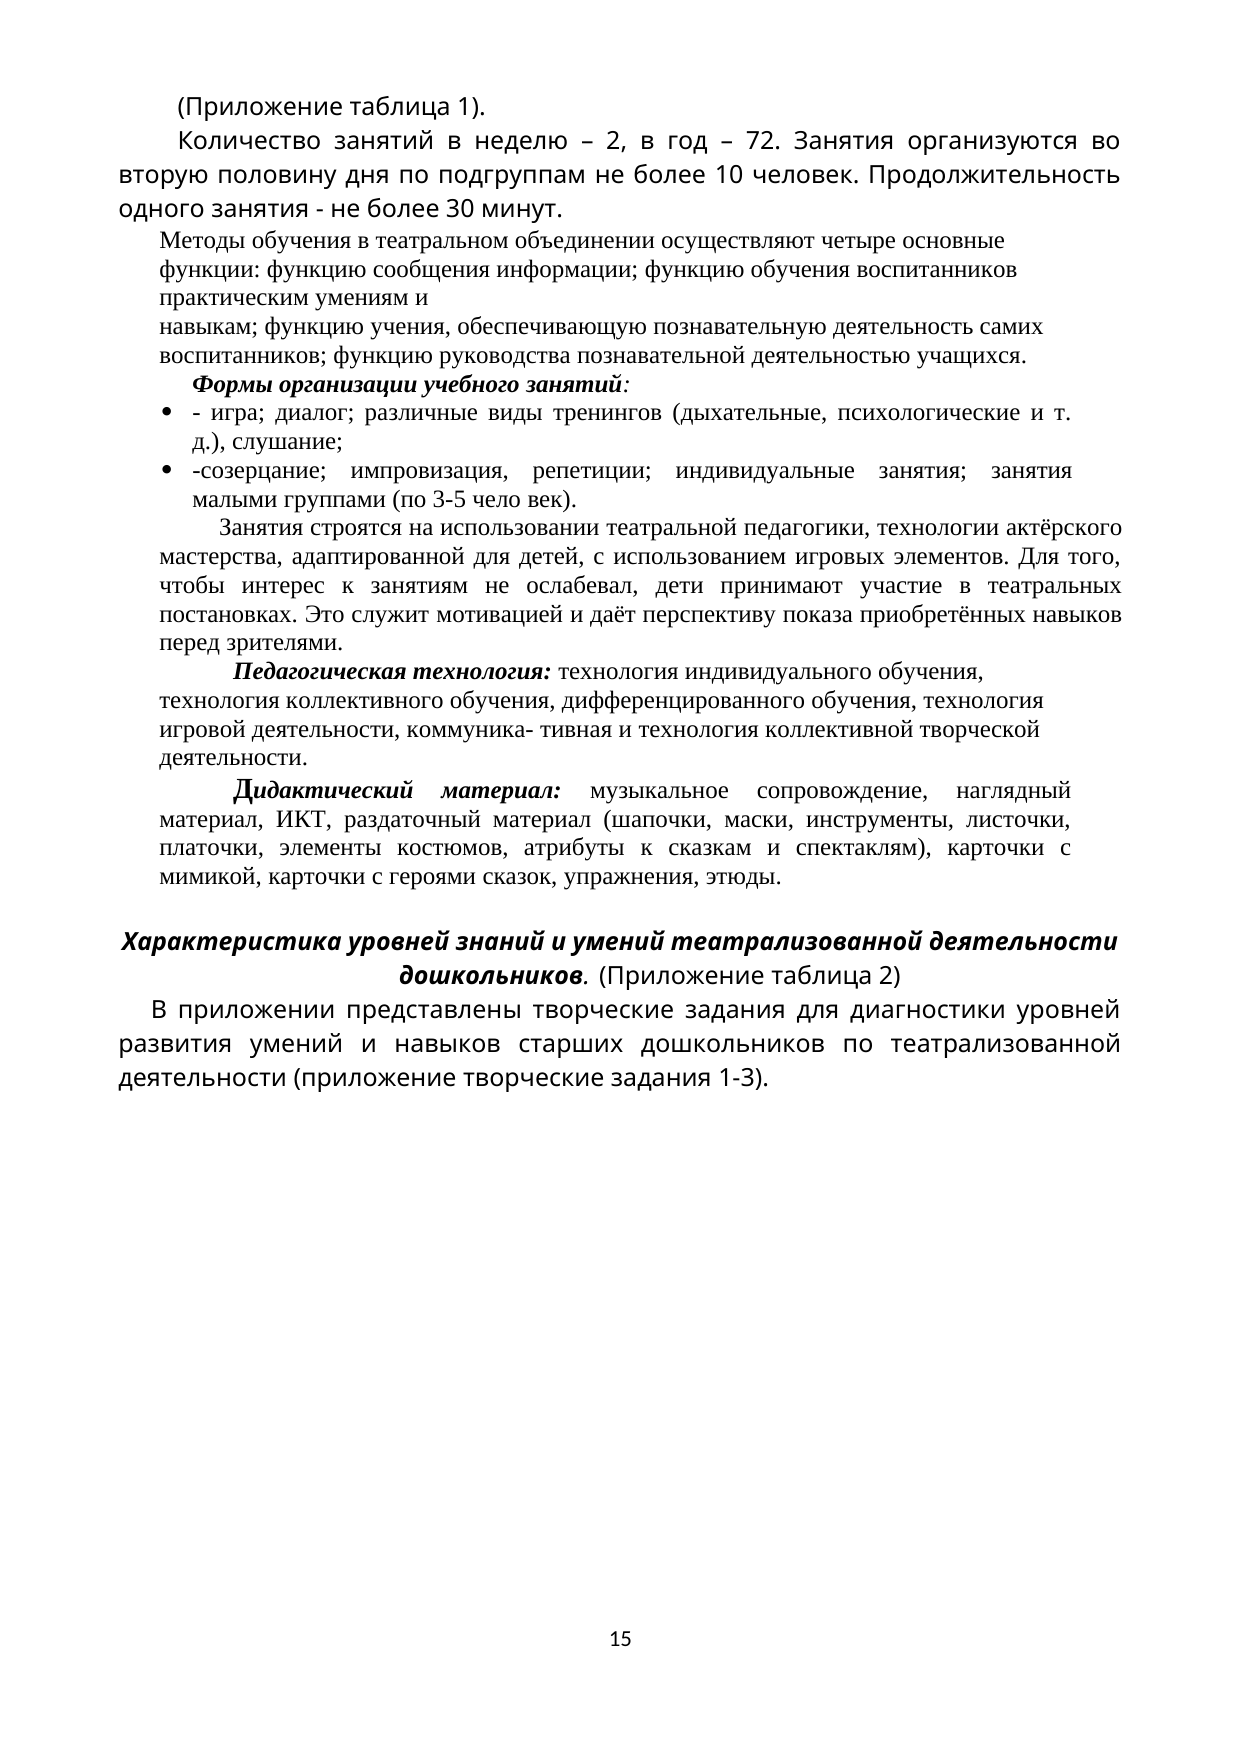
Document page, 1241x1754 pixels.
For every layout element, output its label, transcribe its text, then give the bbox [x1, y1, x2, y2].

subtitle Формы организации учебного занятий: [192, 369, 1122, 397]
text Занятия строятся на использовании театральной педагогики, технологии актёрского мастерства, адаптированной для детей, с использованием игровых элементов. Для того, чтобы интерес к занятиям не ослабевал, дети принимают участие в театральных постановках. Это служит мотивацией и даёт перспективу показа приобретённых навыков перед зрителями. [159, 512, 1122, 656]
text Характеристика уровней знаний и умений театрализованной деятельности [118, 889, 1122, 958]
text Методы обучения в театральном объединении осуществляют четыре основные функции: функцию сообщения информации; функцию обучения воспитанников практическим умениям и [159, 225, 1029, 311]
text навыкам; функцию учения, обеспечивающую познавательную деятельность самих воспитанников; функцию руководства познавательной деятельностью учащихся. [159, 311, 1060, 369]
text Количество занятий в неделю – 2, в год – 72. Занятия организуются во вторую половину дня по подгруппам не более 10 человек. Продолжительность одного занятия - не более 30 минут. [118, 123, 1122, 225]
text дошкольников. (Приложение таблица 2) [118, 958, 1122, 992]
text (Приложение таблица 1). [118, 89, 1122, 123]
text В приложении представлены творческие задания для диагностики уровней развития умений и навыков старших дошкольников по театрализованной деятельности (приложение творческие задания 1-3). [118, 992, 1122, 1094]
list - игра; диалог; различные виды тренингов (дыхательные, психологические и т. д.), слушание; [162, 397, 1073, 455]
text Дидактический материал: музыкальное сопровождение, наглядный материал, ИКТ, раздаточный материал (шапочки, маски, инструменты, листочки, платочки, элементы костюмов, атрибуты к сказкам и спектаклям), карточки с мимикой, карточки с героями сказок, упражнения, этюды. [159, 772, 1071, 889]
text Педагогическая технология: технология индивидуального обучения, технология коллективного обучения, дифференцированного обучения, технология игровой деятельности, коммуника- тивная и технология коллективной творческой деятельности. [159, 656, 1068, 771]
list -созерцание; импровизация, репетиции; индивидуальные занятия; занятия малыми группами (по 3-5 чело век). [162, 455, 1073, 512]
